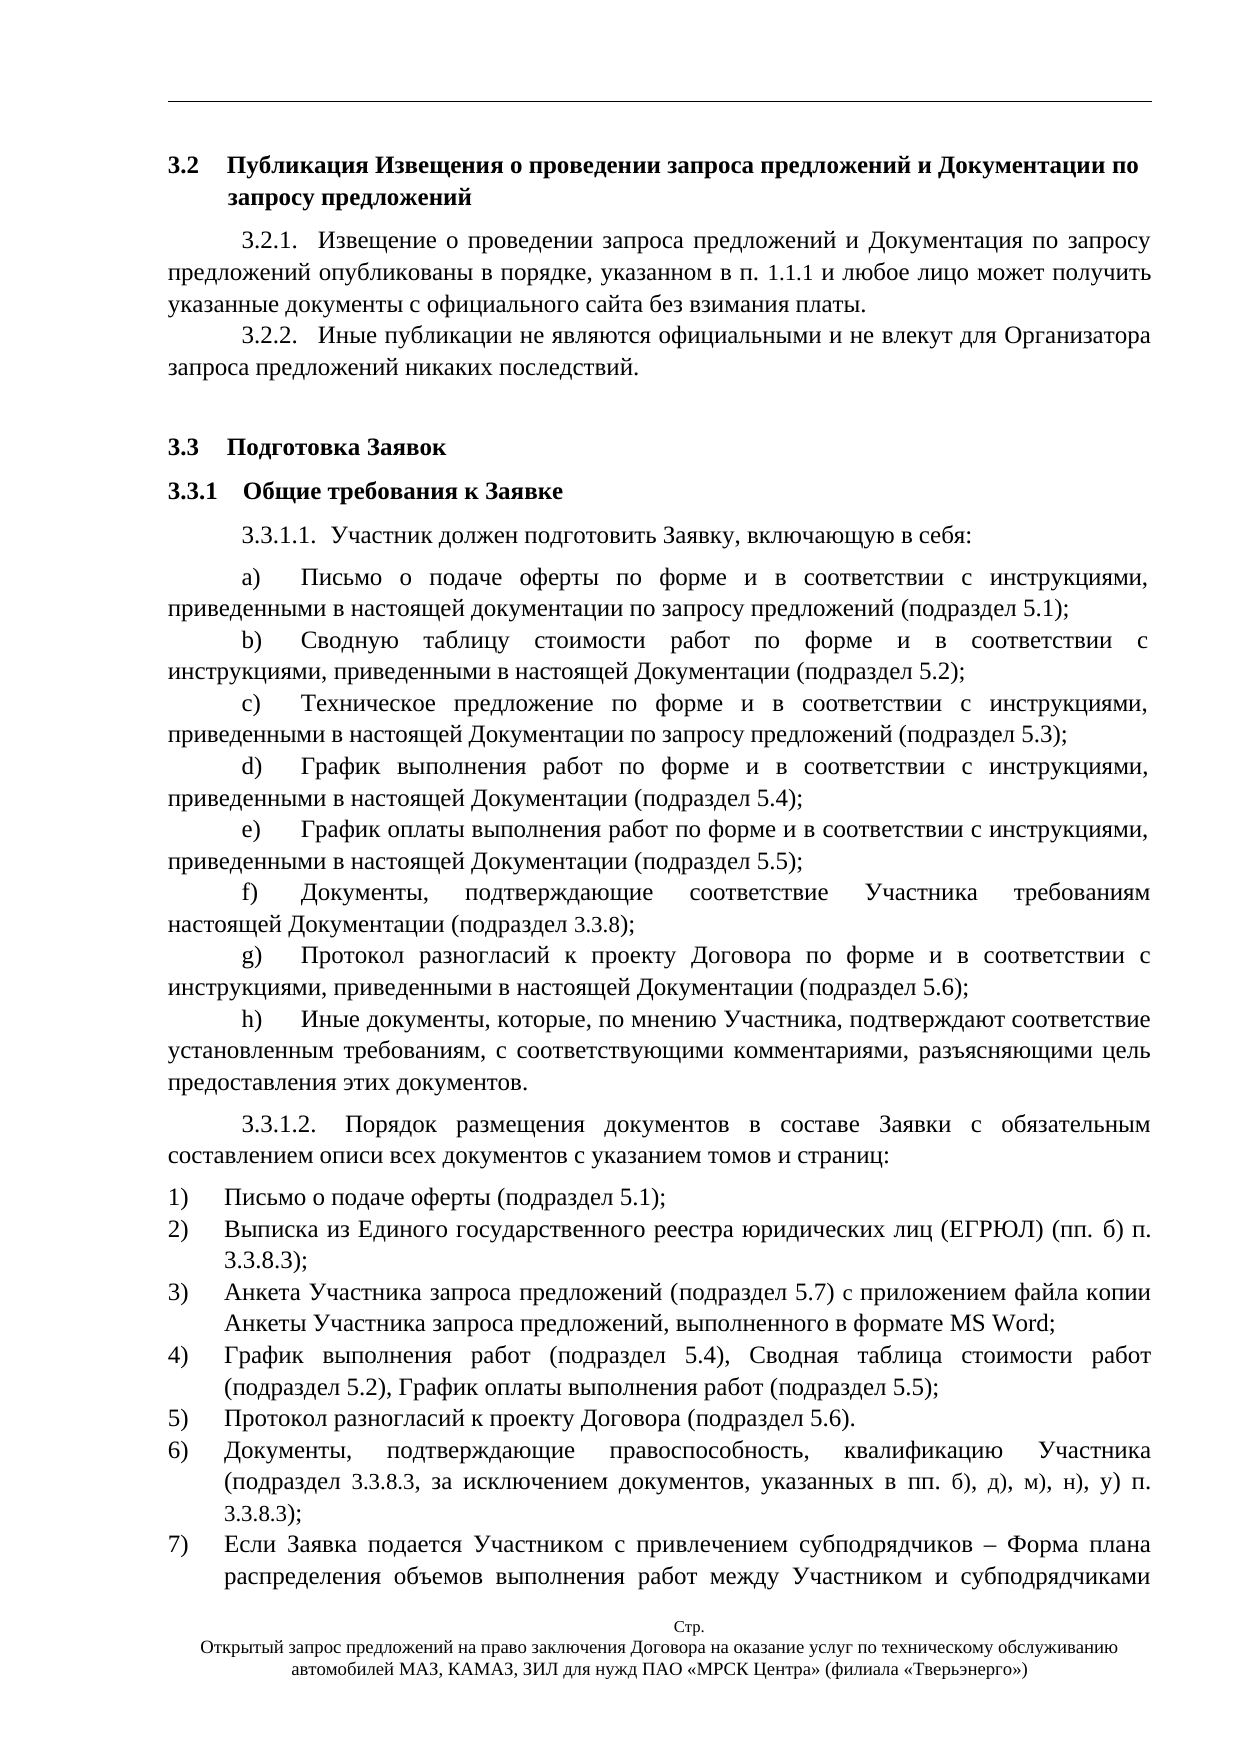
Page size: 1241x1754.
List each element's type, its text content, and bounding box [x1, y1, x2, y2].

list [168, 1529, 1152, 1590]
list График выполнения работ (подраздел 5.4), Сводная таблица стоимости работ (подраздел 5.2), График оплаты выполнения работ (подраздел 5.5); [168, 1340, 1152, 1400]
list Протокол разногласий к проекту Договора (подраздел 5.6). [168, 1403, 1152, 1432]
list Участник должен подготовить Заявку, включающую в себя: [168, 520, 1152, 548]
list Документы, подтверждающие правоспособность, квалификацию Участника (подраздел 3.3.8.3, за исключением документов, указанных в пп. б), е), н), о), ф) п. 3.3.8.3); [168, 1435, 1152, 1527]
list Выписка из Единого государственного реестра юридических лиц (ЕГРЮЛ) (пп. б) п. 3.3.8.3); [168, 1214, 1152, 1274]
list График оплаты выполнения работ по форме и в соответствии с инструкциями, приведенными в настоящей Документации (подраздел 5.5); [168, 814, 1149, 874]
subtitle Подготовка Заявок [168, 432, 1152, 460]
list Письмо о подаче оферты (подраздел 5.1); [168, 1182, 1152, 1211]
subtitle Общие требования к Заявке [168, 476, 1152, 504]
list Извещение о проведении запроса предложений и Документация по запросу предложений опубликованы в порядке, указанном в п. 1.1.1 и любое лицо может получить указанные документы с официального сайта без взимания платы. [168, 226, 1152, 317]
list Сводную таблицу стоимости работ по форме и в соответствии с инструкциями, приведенными в настоящей Документации (подраздел 5.2); [168, 625, 1148, 685]
list Порядок размещения документов в составе Заявки с обязательным составлением описи всех документов с указанием томов и страниц: [168, 1109, 1152, 1169]
list Техническое предложение по форме и в соответствии с инструкциями, приведенными в настоящей Документации по запросу предложений (подраздел 5.3); [168, 688, 1148, 748]
subtitle Публикация Извещения о проведении запроса предложений и Документации по запросу предложений [168, 150, 1152, 210]
list Анкета Участника запроса предложений (подраздел 5.7) с приложением файла копии Анкеты Участника запроса предложений, выполненного в формате MS Word; [168, 1277, 1152, 1337]
list Письмо о подаче оферты по форме и в соответствии с инструкциями, приведенными в настоящей документации по запросу предложений (подраздел 5.1); [168, 562, 1148, 622]
list Иные публикации не являются официальными и не влекут для Организатора запроса предложений никаких последствий. [168, 320, 1152, 381]
list Иные документы, которые, по мнению Участника, подтверждают соответствие установленным требованиям, с соответствующими комментариями, разъясняющими цель предоставления этих документов. [168, 1004, 1152, 1096]
list Документы, подтверждающие соответствие Участника требованиям настоящей Документации (подраздел 3.3.8); [168, 877, 1151, 938]
list График выполнения работ по форме и в соответствии с инструкциями, приведенными в настоящей Документации (подраздел 5.4); [168, 751, 1149, 811]
list Протокол разногласий к проекту Договора по форме и в соответствии с инструкциями, приведенными в настоящей Документации (подраздел 5.6); [168, 941, 1151, 1001]
